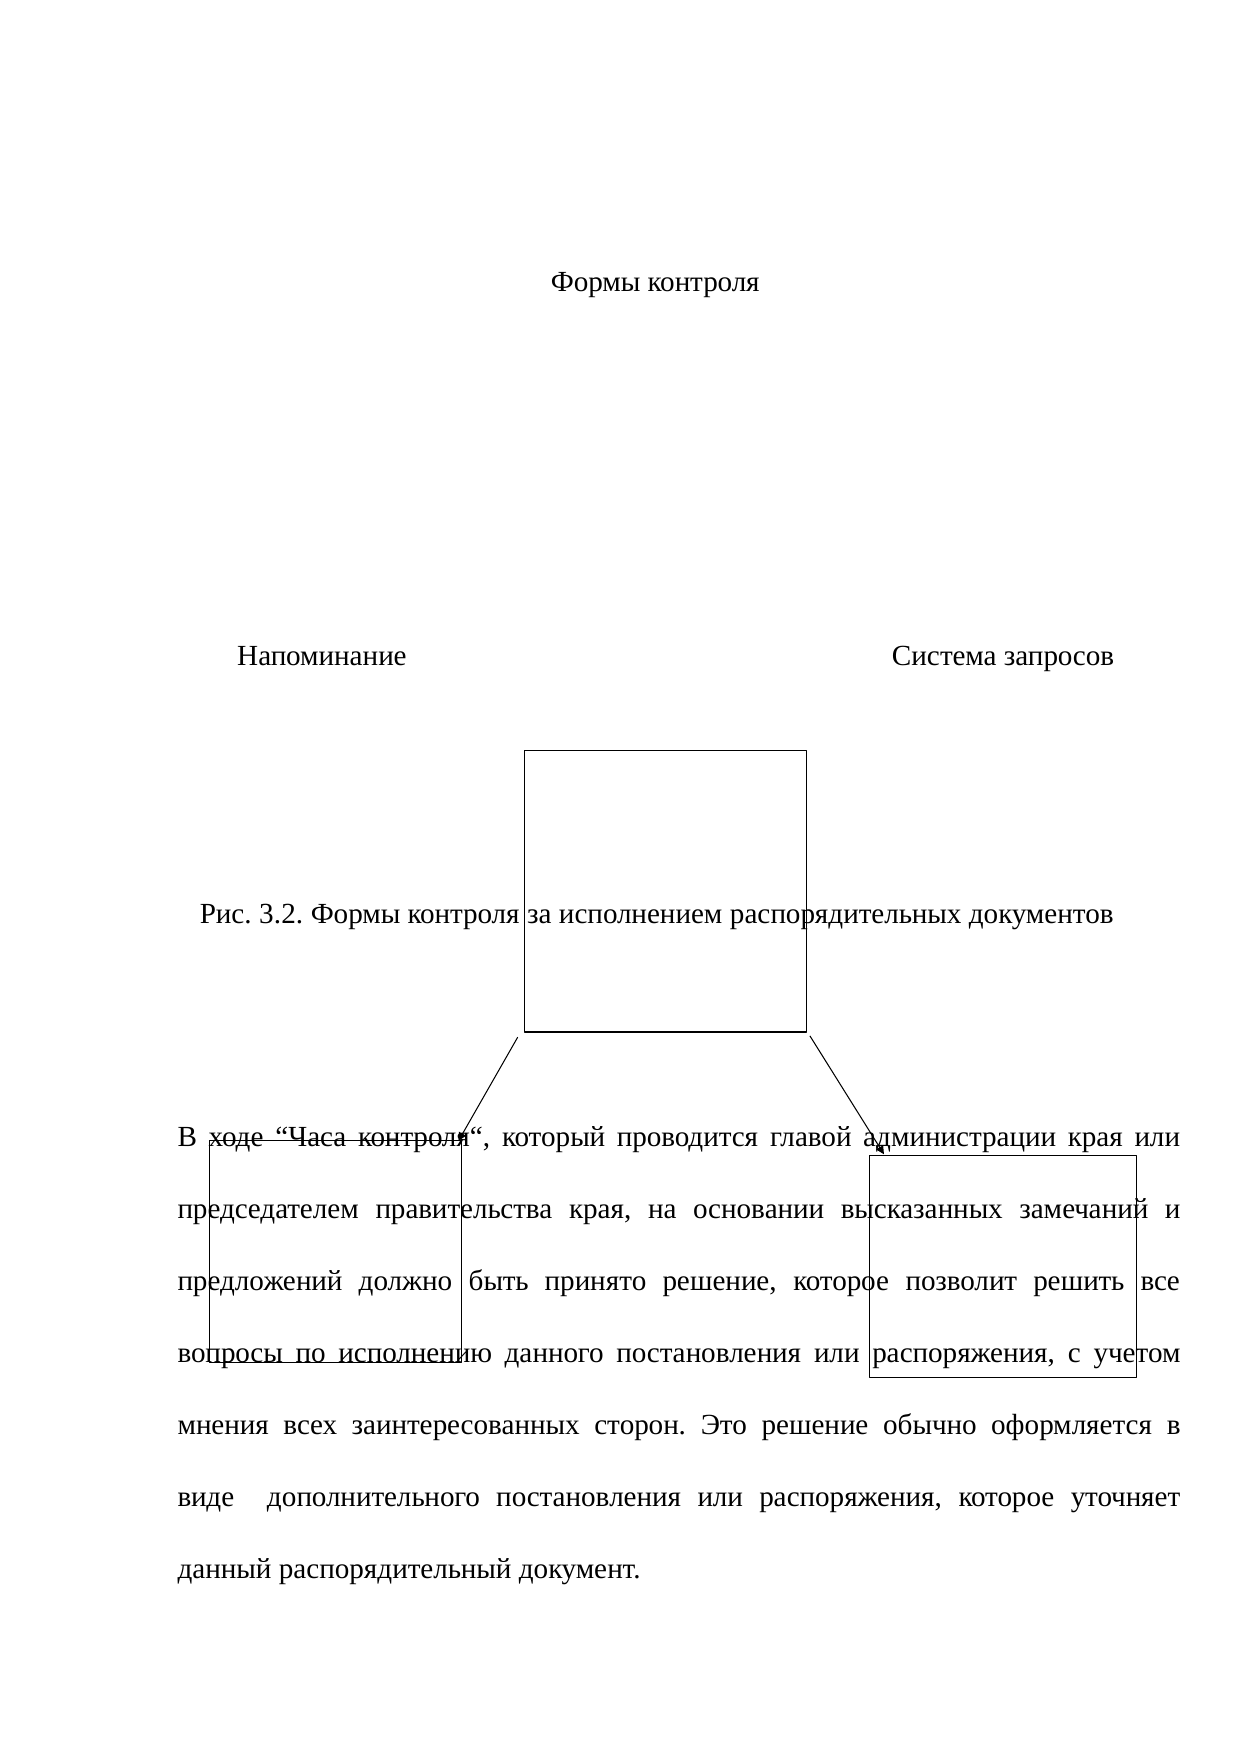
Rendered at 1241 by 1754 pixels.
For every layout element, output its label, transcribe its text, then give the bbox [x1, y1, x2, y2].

text В ходе “Часа контроля“, который проводится главой администрации края или председателем правительства края, на основании высказанных замечаний и предложений должно быть принято решение, которое позволит решить все вопросы по исполнению данного постановления или распоряжения, с учетом мнения всех заинтересованных сторон. Это решение обычно оформляется в виде дополнительного постановления или распоряжения, которое уточняет данный распорядительный документ. [177, 1105, 1181, 1584]
text Напоминание Система запросов [177, 624, 1181, 672]
text Рис. 3.2. Формы контроля за исполнением распорядительных документов [177, 883, 524, 931]
text Рис. 3.2. Формы контроля за исполнением распорядительных документов [525, 883, 806, 931]
text Формы контроля [177, 250, 1181, 298]
text Рис. 3.2. Формы контроля за исполнением распорядительных документов [807, 883, 1181, 931]
